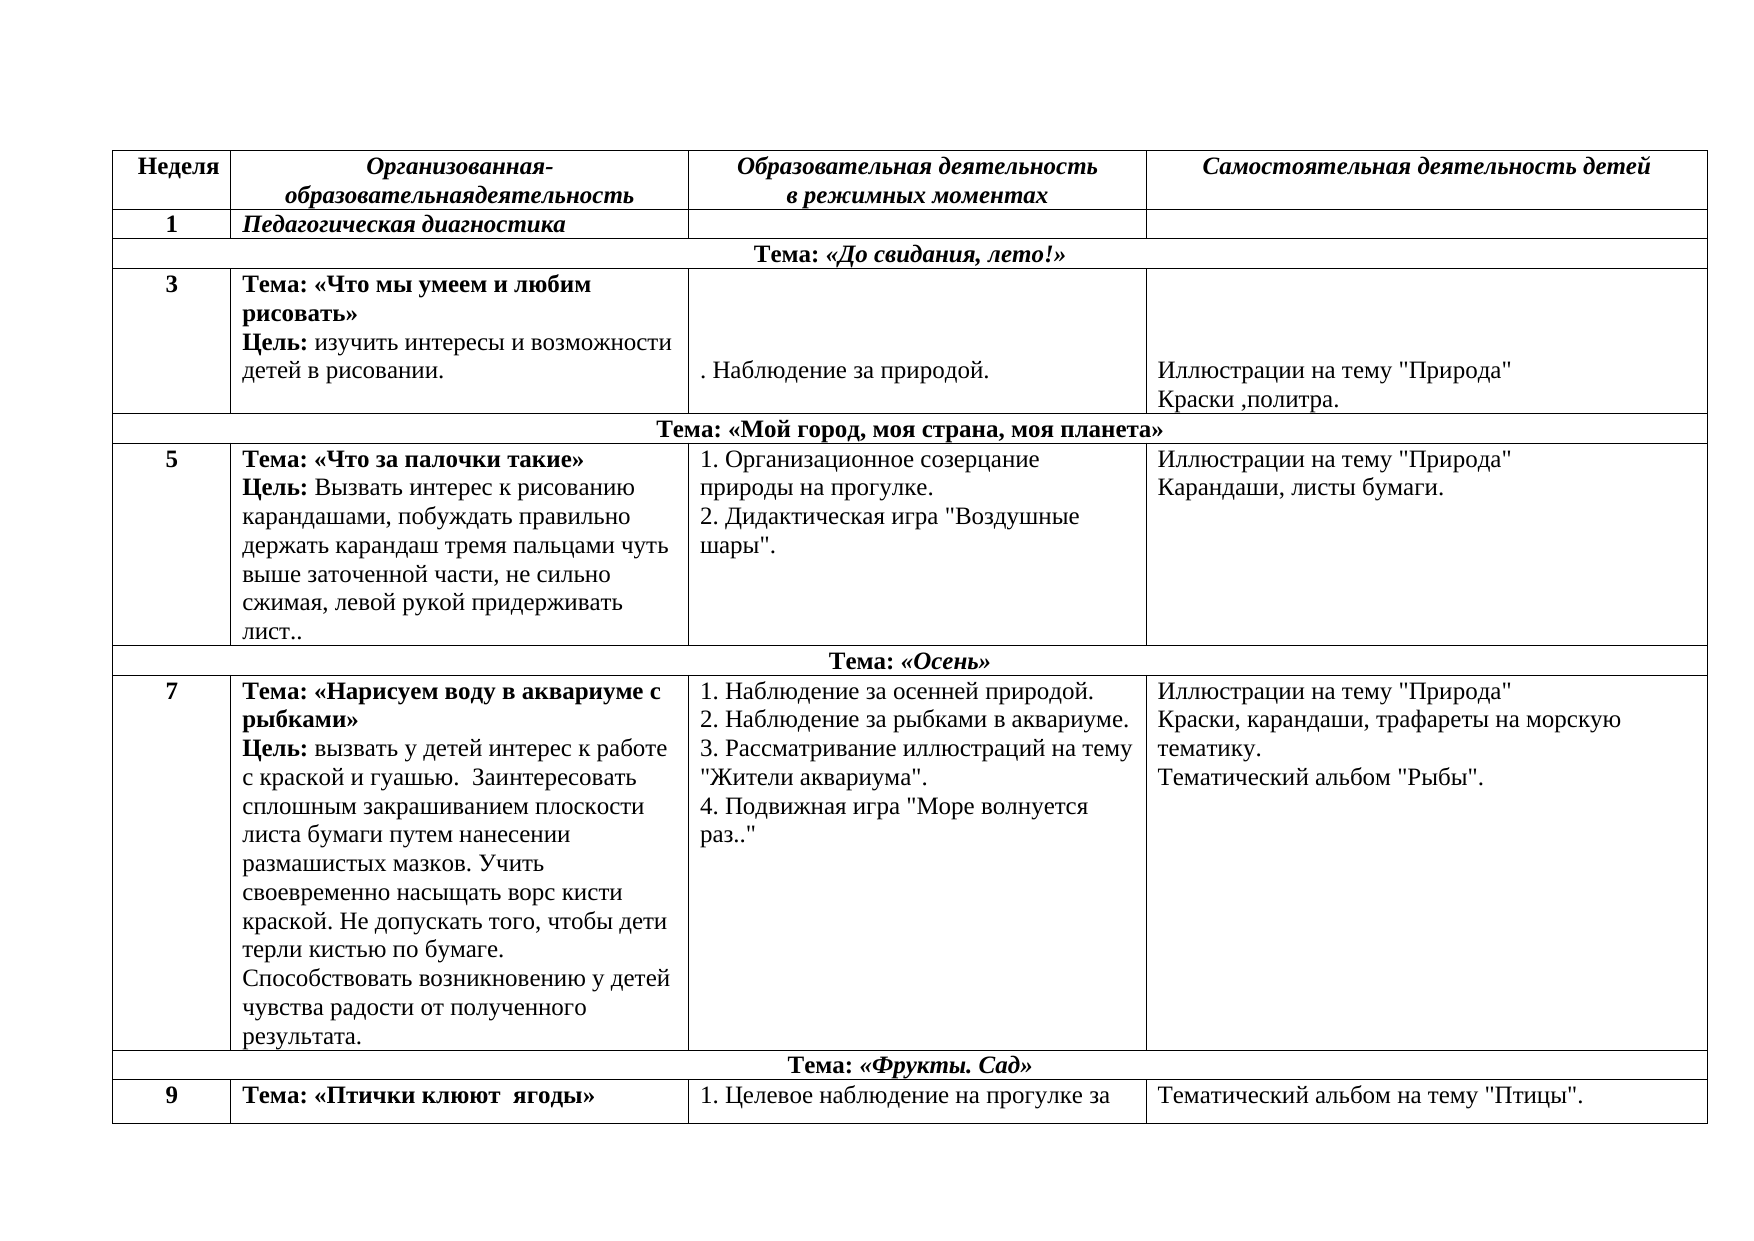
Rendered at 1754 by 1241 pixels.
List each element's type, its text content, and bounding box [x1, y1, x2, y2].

table_cell 7 [113, 676, 230, 1049]
table_header Неделя [113, 151, 230, 208]
table_cell Тема: «Что мы умеем и любим рисовать» Цель: изучить интересы и возможности детей в рисовании. [231, 269, 688, 413]
table_cell Иллюстрации на тему "Природа" Краски ,политра. [1147, 269, 1707, 413]
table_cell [231, 1080, 688, 1123]
table_cell 9 [113, 1080, 230, 1123]
table_cell Тема: «Осень» [113, 646, 1707, 675]
table_cell 1. Организационное созерцание природы на прогулке. 2. Дидактическая игра "Воздушные шары". [689, 444, 1146, 645]
table_cell 3 [113, 269, 230, 413]
table_cell Организованная-образовательнаядеятельность [231, 151, 688, 208]
table_cell Тема: «До свидания, лето!» [113, 239, 1707, 268]
table_cell Тема: «Мой город, моя страна, моя планета» [113, 414, 1707, 443]
table_cell [1147, 210, 1707, 238]
table_cell Тема: «Что за палочки такие» Цель: Вызвать интерес к рисованию карандашами, побуждать правильно держать карандаш тремя пальцами чуть выше заточенной части, не сильно сжимая, левой рукой придерживать лист.. [231, 444, 688, 645]
table_cell Тема: «Нарисуем воду в аквариуме с рыбками» Цель: вызвать у детей интерес к работе с краской и гуашью. Заинтересовать сплошным закрашиванием плоскости листа бумаги путем нанесении размашистых мазков. Учить своевременно насыщать ворс кисти краской. Не допускать того, чтобы дети терли кистью по бумаге. Способствовать возникновению у детей чувства радости от полученного результата. [231, 676, 688, 1049]
table_cell Образовательная деятельность в режимных моментах [689, 151, 1146, 208]
table_cell Тема: «Фрукты. Сад» [113, 1051, 1707, 1079]
table_cell Педагогическая диагностика [231, 210, 688, 238]
table_cell [689, 210, 1146, 238]
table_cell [1147, 1080, 1707, 1123]
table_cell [689, 1080, 1146, 1123]
table_cell 1. Наблюдение за осенней природой. 2. Наблюдение за рыбками в аквариуме. 3. Рассматривание иллюстраций на тему "Жители аквариума". 4. Подвижная игра "Море волнуется раз.." [689, 676, 1146, 1049]
table_cell Иллюстрации на тему "Природа" Краски, карандаши, трафареты на морскую тематику. Тематический альбом "Рыбы". [1147, 676, 1707, 1049]
table_cell 1 [113, 210, 230, 238]
table_cell Иллюстрации на тему "Природа" Карандаши, листы бумаги. [1147, 444, 1707, 645]
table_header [1147, 151, 1707, 208]
table_cell 5 [113, 444, 230, 645]
table_cell . Наблюдение за природой. [689, 269, 1146, 413]
